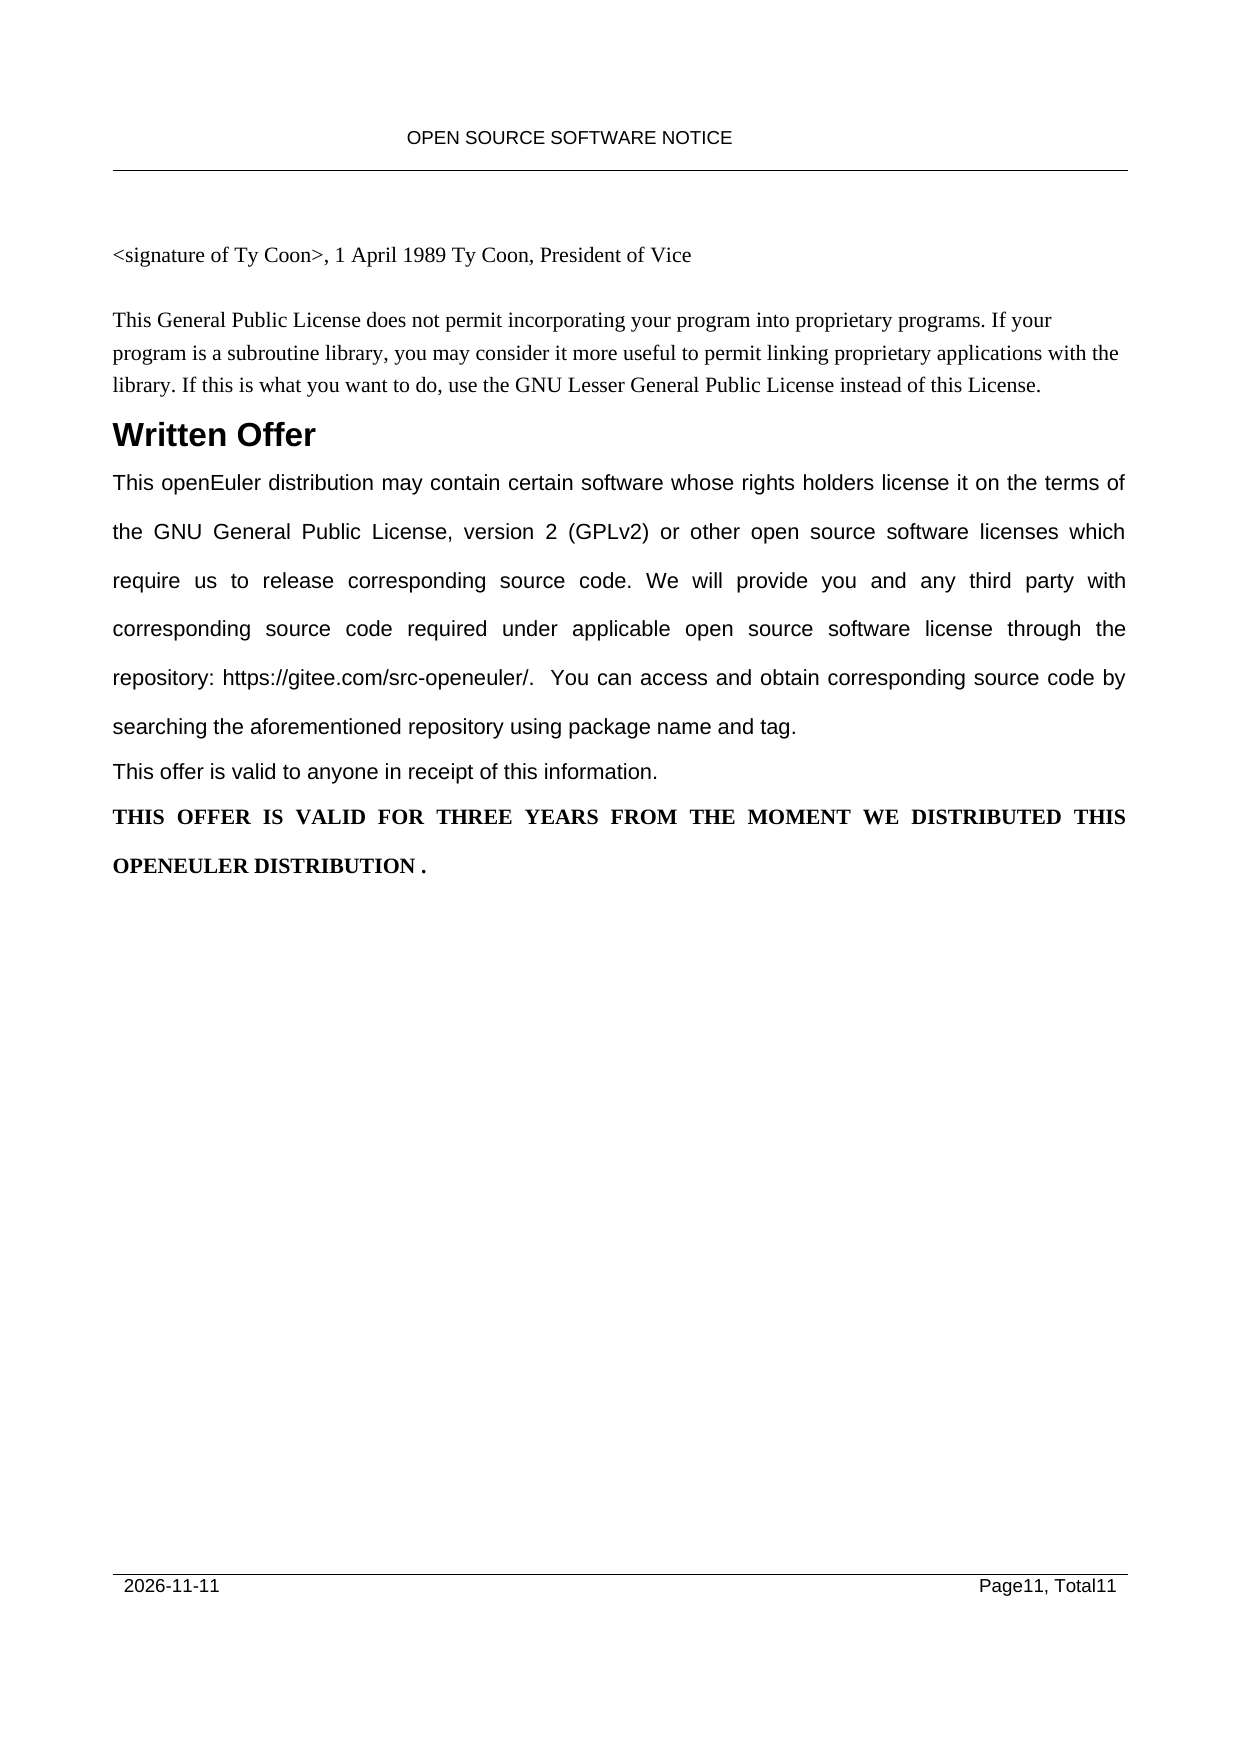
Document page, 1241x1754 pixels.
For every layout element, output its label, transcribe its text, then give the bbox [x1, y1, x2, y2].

text This offer is valid to anyone in receipt of this information. [112, 755, 1128, 788]
text Written Offer [112, 401, 1128, 466]
text This openEuler distribution may contain certain software whose rights holders license it on the terms of the GNU General Public License, version 2 (GPLv2) or other open source software licenses which require us to release corresponding source code. We will provide you and any third party with corresponding source code required under applicable open source software license through the repository: https://gitee.com/src-openeuler/. You can access and obtain corresponding source code by searching the aforementioned repository using package name and tag. [112, 466, 1128, 743]
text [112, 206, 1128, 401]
text THIS OFFER IS VALID FOR THREE YEARS FROM THE MOMENT WE DISTRIBUTED THIS OPENEULER DISTRIBUTION . [112, 800, 1128, 882]
